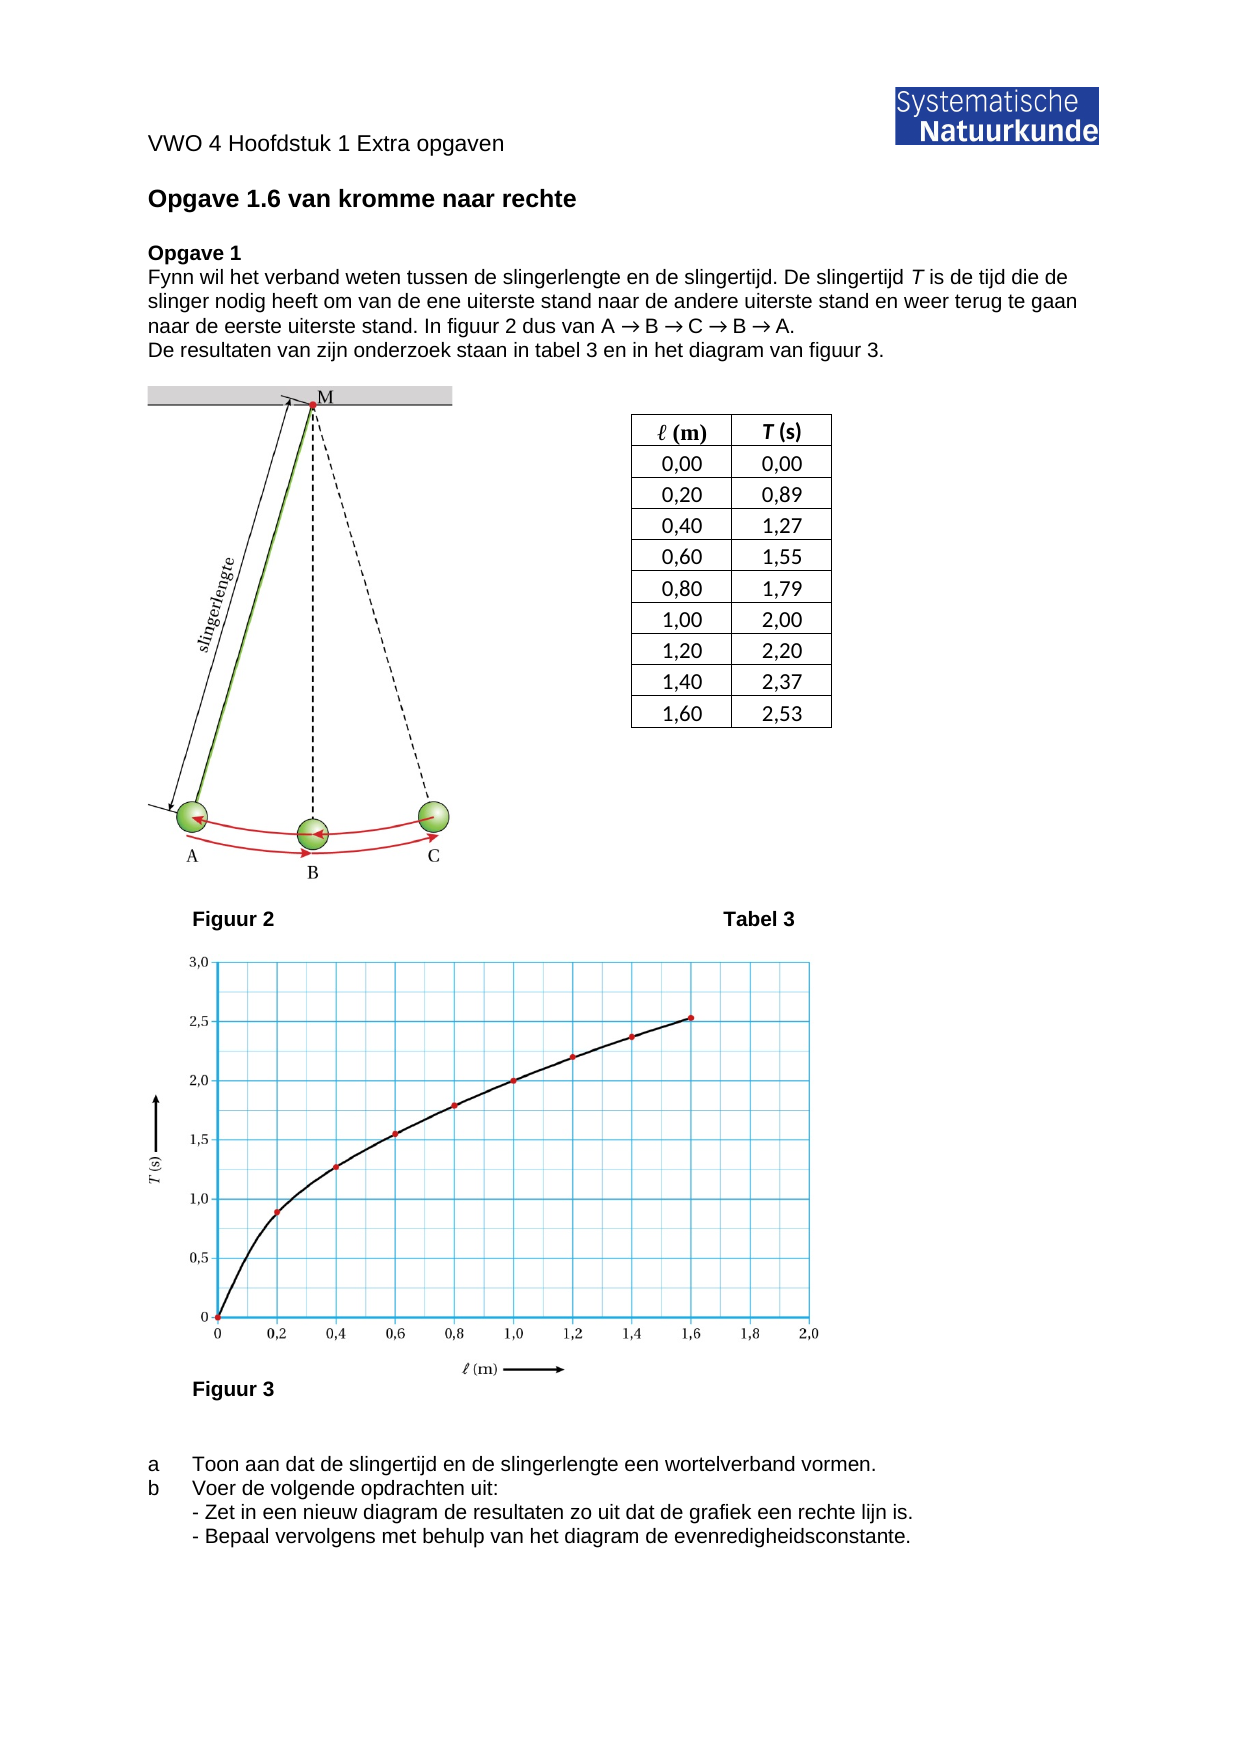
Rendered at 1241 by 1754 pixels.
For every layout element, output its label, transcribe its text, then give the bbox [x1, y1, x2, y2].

text Figuur 3 [148, 1376, 1093, 1400]
table_cell 0,89 [732, 478, 831, 508]
table_cell 0,00 [632, 446, 731, 477]
text Fynn wil het verband weten tussen de slingerlengte en de slingertijd. De slingertijd T is de tijd die de slinger nodig heeft om van de ene uiterste stand naar de andere uiterste stand en weer terug te gaan naar de eerste uiterste stand. In figuur 2 dus van A → B → C → B → A. [148, 265, 1093, 338]
table_header T (s) [732, 415, 831, 445]
text Opgave 1 [148, 241, 1093, 265]
text b Voer de volgende opdrachten uit: [148, 1476, 1093, 1500]
text De resultaten van zijn onderzoek staan in tabel 3 en in het diagram van figuur 3. [148, 338, 1093, 362]
table_cell 0,40 [632, 509, 731, 539]
table_cell 2,20 [732, 634, 831, 664]
table_cell 1,40 [632, 665, 731, 695]
table_cell 1,79 [732, 571, 831, 602]
picture [895, 87, 1099, 145]
table_cell 1,27 [732, 509, 831, 539]
table_cell 2,00 [732, 603, 831, 633]
text - Zet in een nieuw diagram de resultaten zo uit dat de grafiek een rechte lijn is. [148, 1500, 1093, 1524]
table_cell 1,20 [632, 634, 731, 664]
table_header ℓ (m) [632, 415, 731, 445]
table_cell 0,60 [632, 540, 731, 570]
text Opgave 1.6 van kromme naar rechte [148, 184, 1093, 213]
text - Bepaal vervolgens met behulp van het diagram de evenredigheidsconstante. [148, 1524, 1093, 1548]
picture [147, 386, 453, 883]
table_cell 2,37 [732, 665, 831, 695]
table_cell 1,00 [632, 603, 731, 633]
text Figuur 2 Tabel 3 [148, 906, 1093, 930]
text a Toon aan dat de slingertijd en de slingerlengte een wortelverband vormen. [148, 1452, 1093, 1476]
table_cell 0,20 [632, 478, 731, 508]
table_cell 1,60 [632, 696, 731, 727]
table_cell 0,80 [632, 571, 731, 602]
table_cell 1,55 [732, 540, 831, 570]
picture [147, 954, 819, 1377]
table_cell 0,00 [732, 446, 831, 477]
table_cell 2,53 [732, 696, 831, 727]
